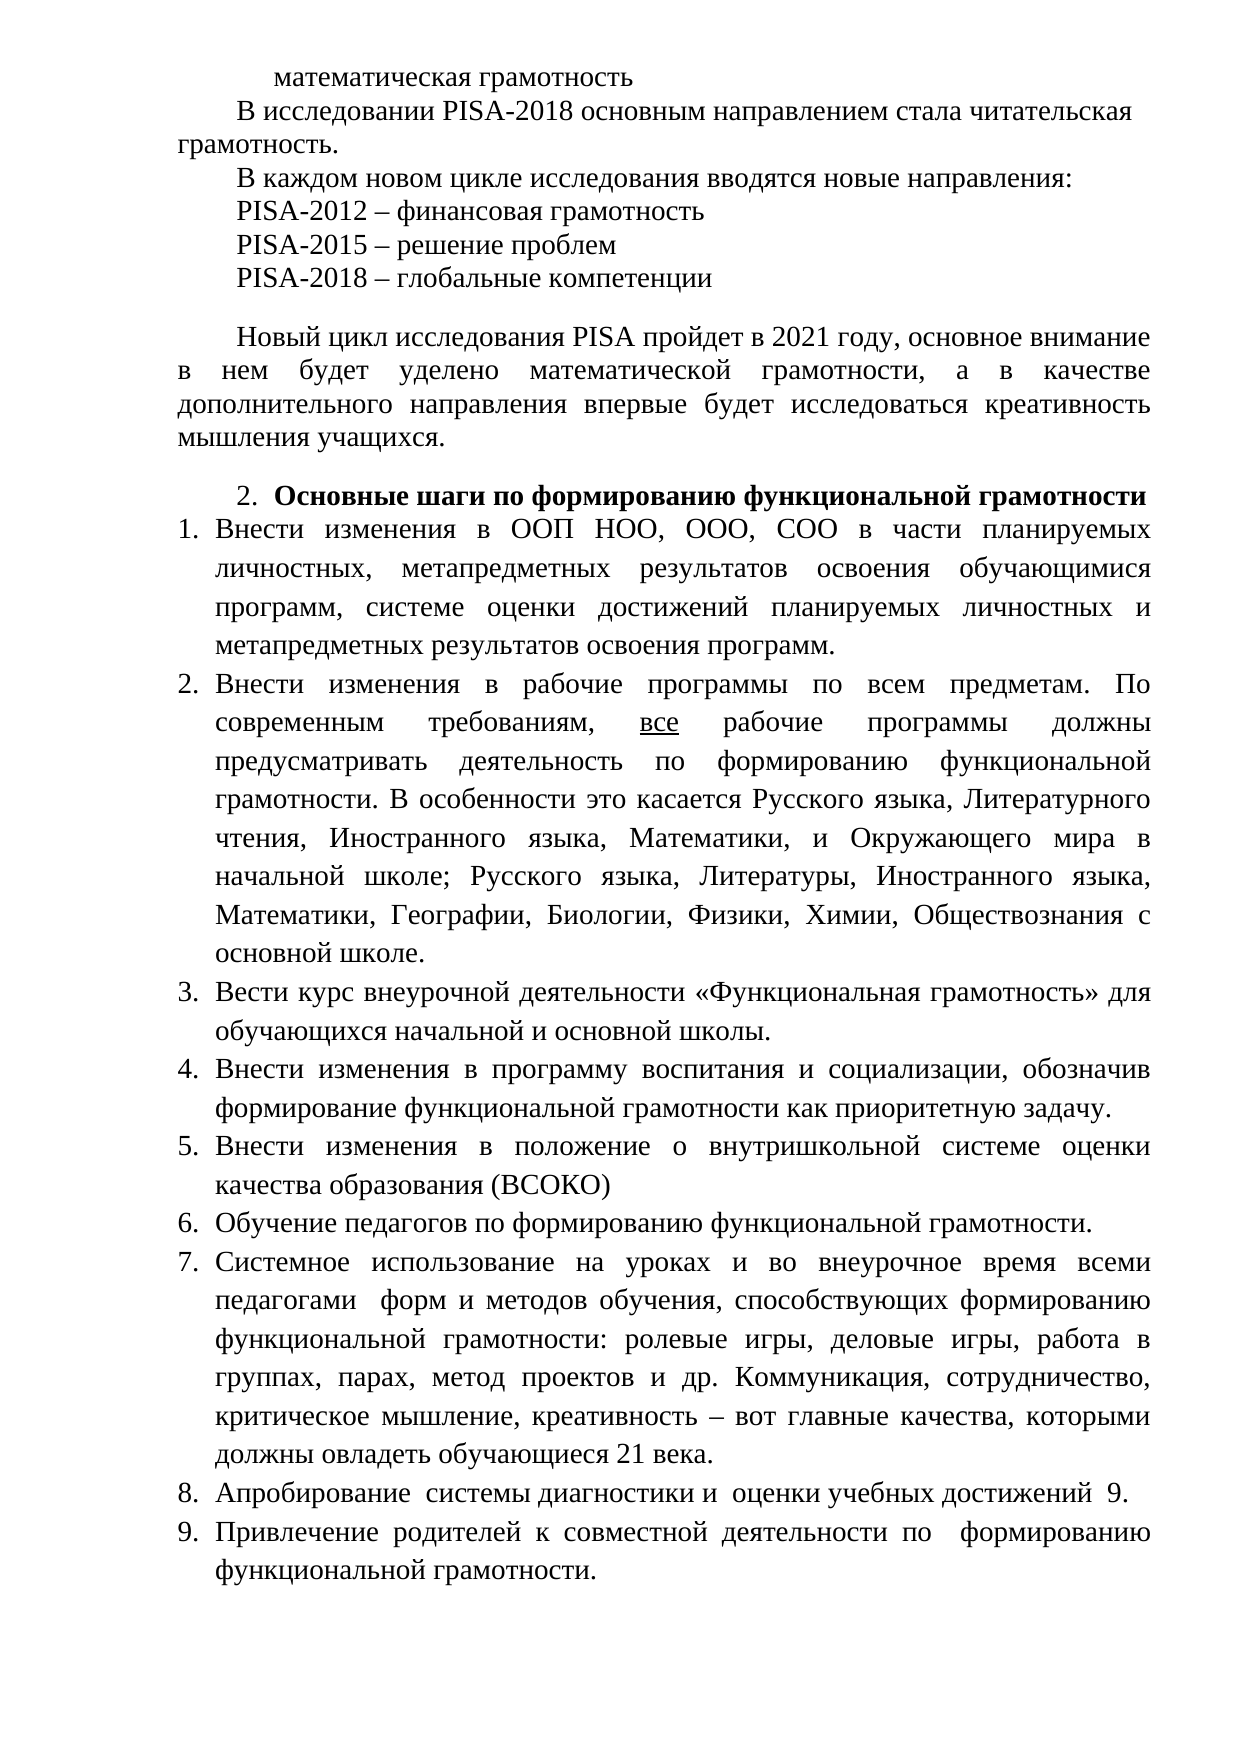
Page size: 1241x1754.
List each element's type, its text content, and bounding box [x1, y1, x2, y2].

list Привлечение родителей к совместной деятельности по формированию функциональной грамотности. [177, 1514, 1152, 1586]
text  математическая грамотность [177, 59, 1152, 93]
list Внести изменения в ООП НОО, ООО, СОО в части планируемых личностных, метапредметных результатов освоения обучающимися программ, системе оценки достижений планируемых личностных и метапредметных результатов освоения программ. [177, 512, 1152, 661]
list Внести изменения в программу воспитания и социализации, обозначив формирование функциональной грамотности как приоритетную задачу. [177, 1051, 1152, 1123]
list Апробирование системы диагностики и оценки учебных достижений 9. [177, 1475, 1152, 1509]
list Внести изменения в рабочие программы по всем предметам. По современным требованиям, все рабочие программы должны предусматривать деятельность по формированию функциональной грамотности. В особенности это касается Русского языка, Литературного чтения, Иностранного языка, Математики, и Окружающего мира в начальной школе; Русского языка, Литературы, Иностранного языка, Математики, Географии, Биологии, Физики, Химии, Обществознания с основной школе. [177, 666, 1152, 969]
text В исследовании PISA-2018 основным направлением стала читательская грамотность. [177, 93, 1152, 160]
list Вести курс внеурочной деятельности «Функциональная грамотность» для обучающихся начальной и основной школы. [177, 974, 1152, 1046]
text Новый цикл исследования PISA пройдет в 2021 году, основное внимание в нем будет уделено математической грамотности, а в качестве дополнительного направления впервые будет исследоваться креативность мышления учащихся. [177, 319, 1152, 453]
text В каждом новом цикле исследования вводятся новые направления: [177, 160, 1152, 193]
text PISA-2015 – решение проблем [177, 227, 1152, 260]
list Внести изменения в положение о внутришкольной системе оценки качества образования (ВСОКО) [177, 1128, 1152, 1200]
list Основные шаги по формированию функциональной грамотности [236, 478, 1152, 512]
text PISA-2012 – финансовая грамотность [177, 193, 1152, 227]
text PISA-2018 – глобальные компетенции [177, 260, 1152, 294]
list Обучение педагогов по формированию функциональной грамотности. [177, 1205, 1152, 1239]
list Системное использование на уроках и во внеурочное время всеми педагогами форм и методов обучения, способствующих формированию функциональной грамотности: ролевые игры, деловые игры, работа в группах, парах, метод проектов и др. Коммуникация, сотрудничество, критическое мышление, креативность – вот главные качества, которыми должны овладеть обучающиеся 21 века. [177, 1244, 1152, 1470]
